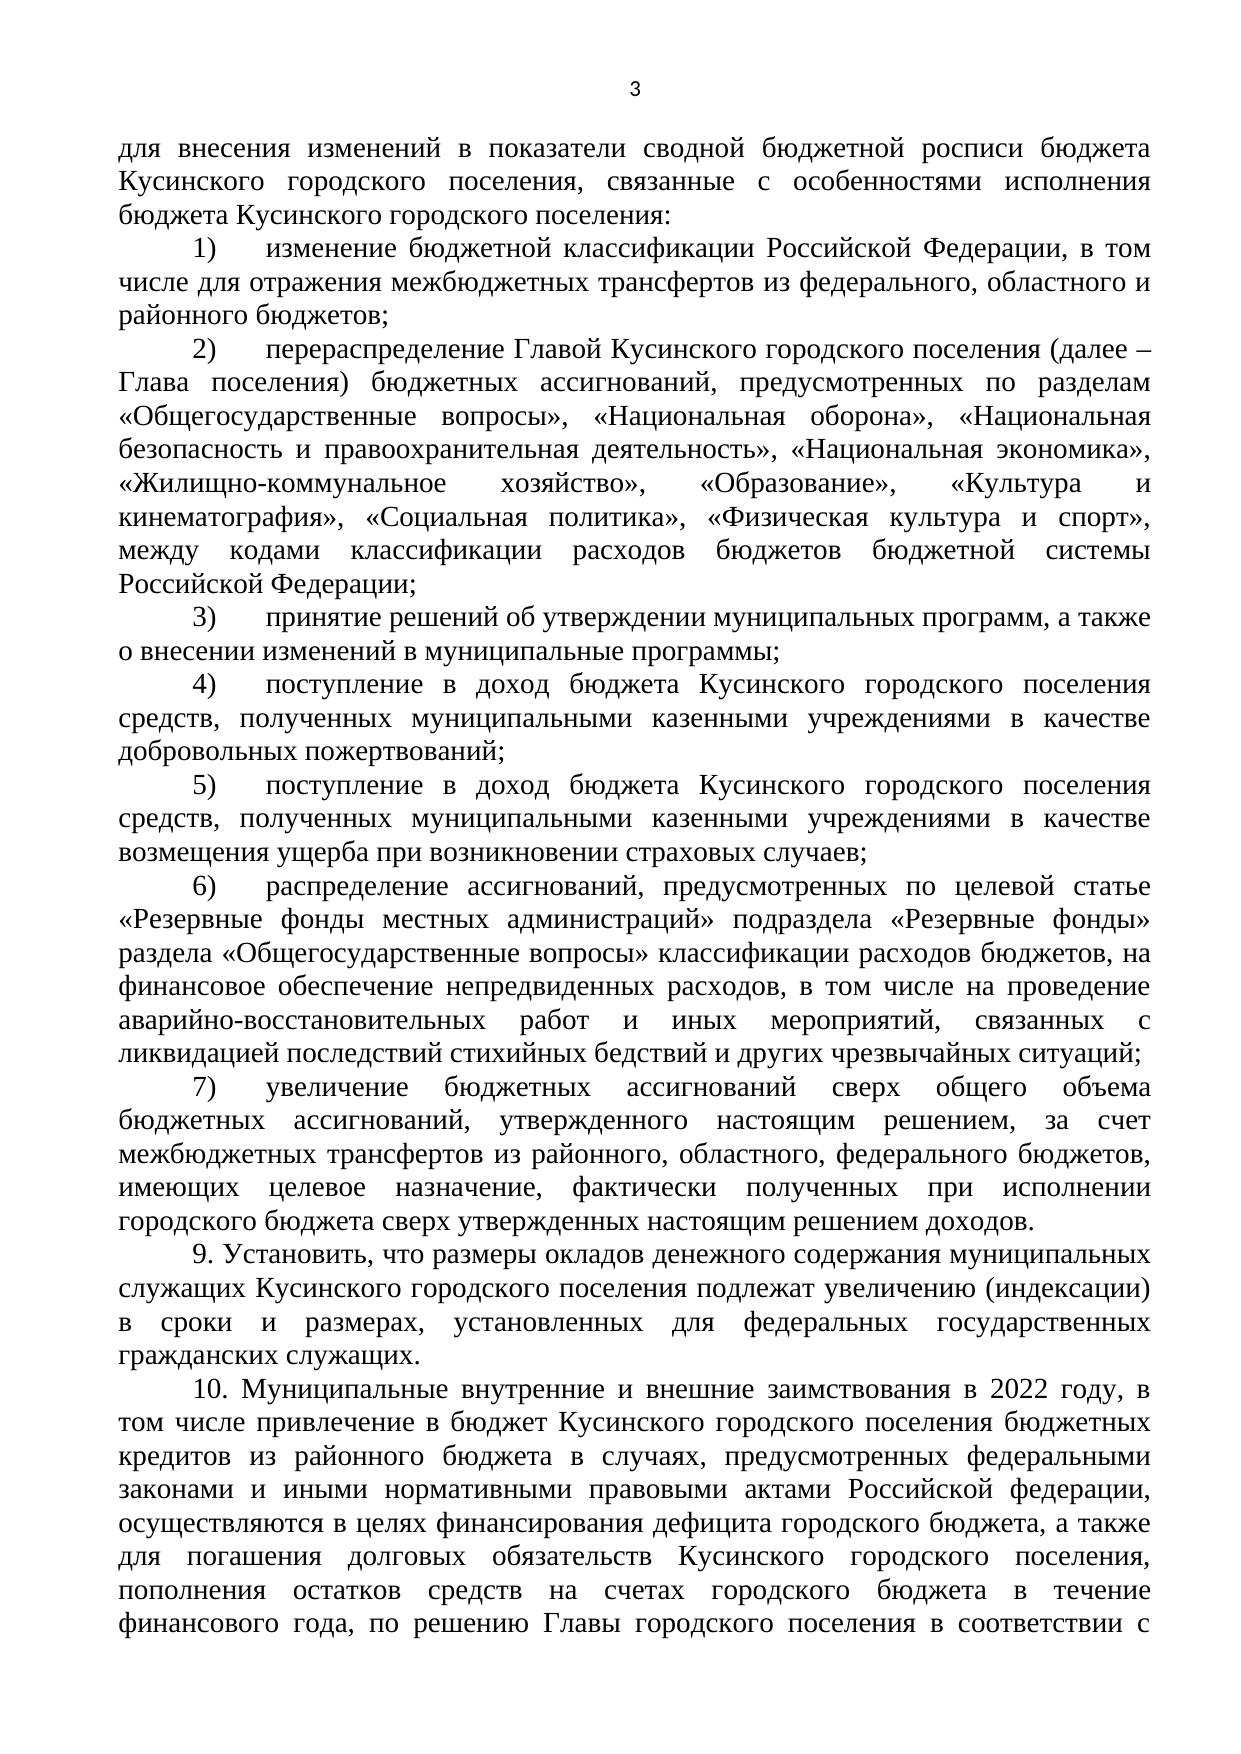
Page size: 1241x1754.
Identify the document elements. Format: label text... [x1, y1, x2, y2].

list принятие решений об утверждении муниципальных программ, а также о внесении изменений в муниципальные программы; [118, 599, 1152, 666]
list перераспределение Главой Кусинского городского поселения (далее – Глава поселения) бюджетных ассигнований, предусмотренных по разделам «Общегосударственные вопросы», «Национальная оборона», «Национальная безопасность и правоохранительная деятельность», «Национальная экономика», «Жилищно-коммунальное хозяйство», «Образование», «Культура и кинематография», «Социальная политика», «Физическая культура и спорт», между кодами классификации расходов бюджетов бюджетной системы Российской Федерации; [118, 331, 1152, 599]
list распределение ассигнований, предусмотренных по целевой статье «Резервные фонды местных администраций» подраздела «Резервные фонды» раздела «Общегосударственные вопросы» классификации расходов бюджетов, на финансовое обеспечение непредвиденных расходов, в том числе на проведение аварийно-восстановительных работ и иных мероприятий, связанных с ликвидацией последствий стихийных бедствий и других чрезвычайных ситуаций; [118, 868, 1152, 1069]
list увеличение бюджетных ассигнований сверх общего объема бюджетных ассигнований, утвержденного настоящим решением, за счет межбюджетных трансфертов из районного, областного, федерального бюджетов, имеющих целевое назначение, фактически полученных при исполнении городского бюджета сверх утвержденных настоящим решением доходов. [118, 1069, 1152, 1237]
list поступление в доход бюджета Кусинского городского поселения средств, полученных муниципальными казенными учреждениями в качестве возмещения ущерба при возникновении страховых случаев; [118, 767, 1152, 868]
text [118, 1371, 1152, 1639]
list поступление в доход бюджета Кусинского городского поселения средств, полученных муниципальными казенными учреждениями в качестве добровольных пожертвований; [118, 666, 1152, 767]
text 9. Установить, что размеры окладов денежного содержания муниципальных служащих Кусинского городского поселения подлежат увеличению (индексации) в сроки и размерах, установленных для федеральных государственных гражданских служащих. [118, 1237, 1152, 1371]
list изменение бюджетной классификации Российской Федерации, в том числе для отражения межбюджетных трансфертов из федерального, областного и районного бюджетов; [118, 230, 1152, 331]
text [118, 130, 1152, 230]
